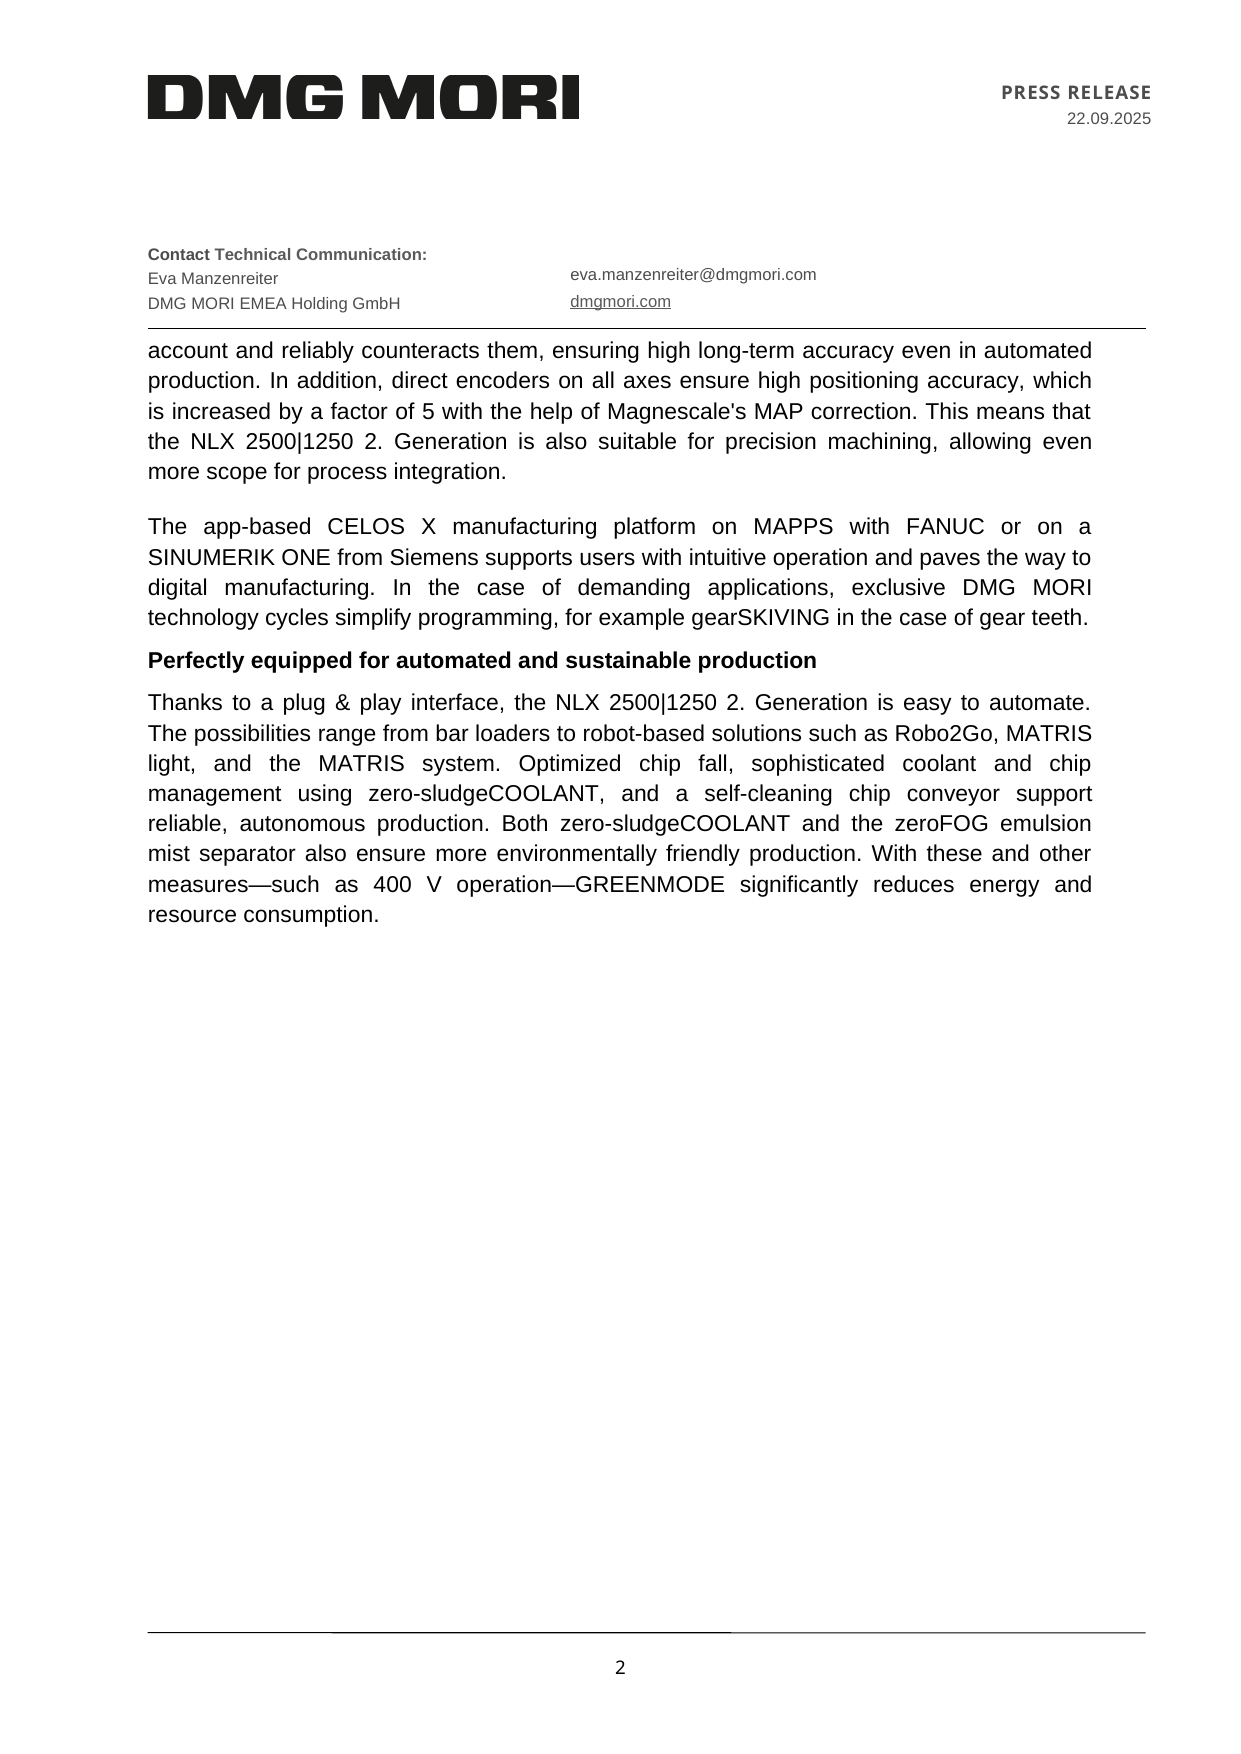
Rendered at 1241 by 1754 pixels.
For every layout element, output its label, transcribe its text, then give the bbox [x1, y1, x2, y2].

text Thanks to a plug & play interface, the NLX 2500|1250 2. Generation is easy to automate. The possibilities range from bar loaders to robot-based solutions such as Robo2Go, MATRIS light, and the MATRIS system. Optimized chip fall, sophisticated coolant and chip management using zero-sludgeCOOLANT, and a self-cleaning chip conveyor support reliable, autonomous production. Both zero-sludgeCOOLANT and the zeroFOG emulsion mist separator also ensure more environmentally friendly production. With these and other measures—such as 400 V operation—GREENMODE significantly reduces energy and resource consumption. [148, 689, 1093, 927]
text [148, 337, 1093, 484]
text The app-based CELOS X manufacturing platform on MAPPS with FANUC or on a SINUMERIK ONE from Siemens supports users with intuitive operation and paves the way to digital manufacturing. In the case of demanding applications, exclusive DMG MORI technology cycles simplify programming, for example gearSKIVING in the case of gear teeth. [148, 513, 1093, 630]
text Perfectly equipped for automated and sustainable production [148, 647, 1093, 673]
picture [147, 75, 579, 119]
